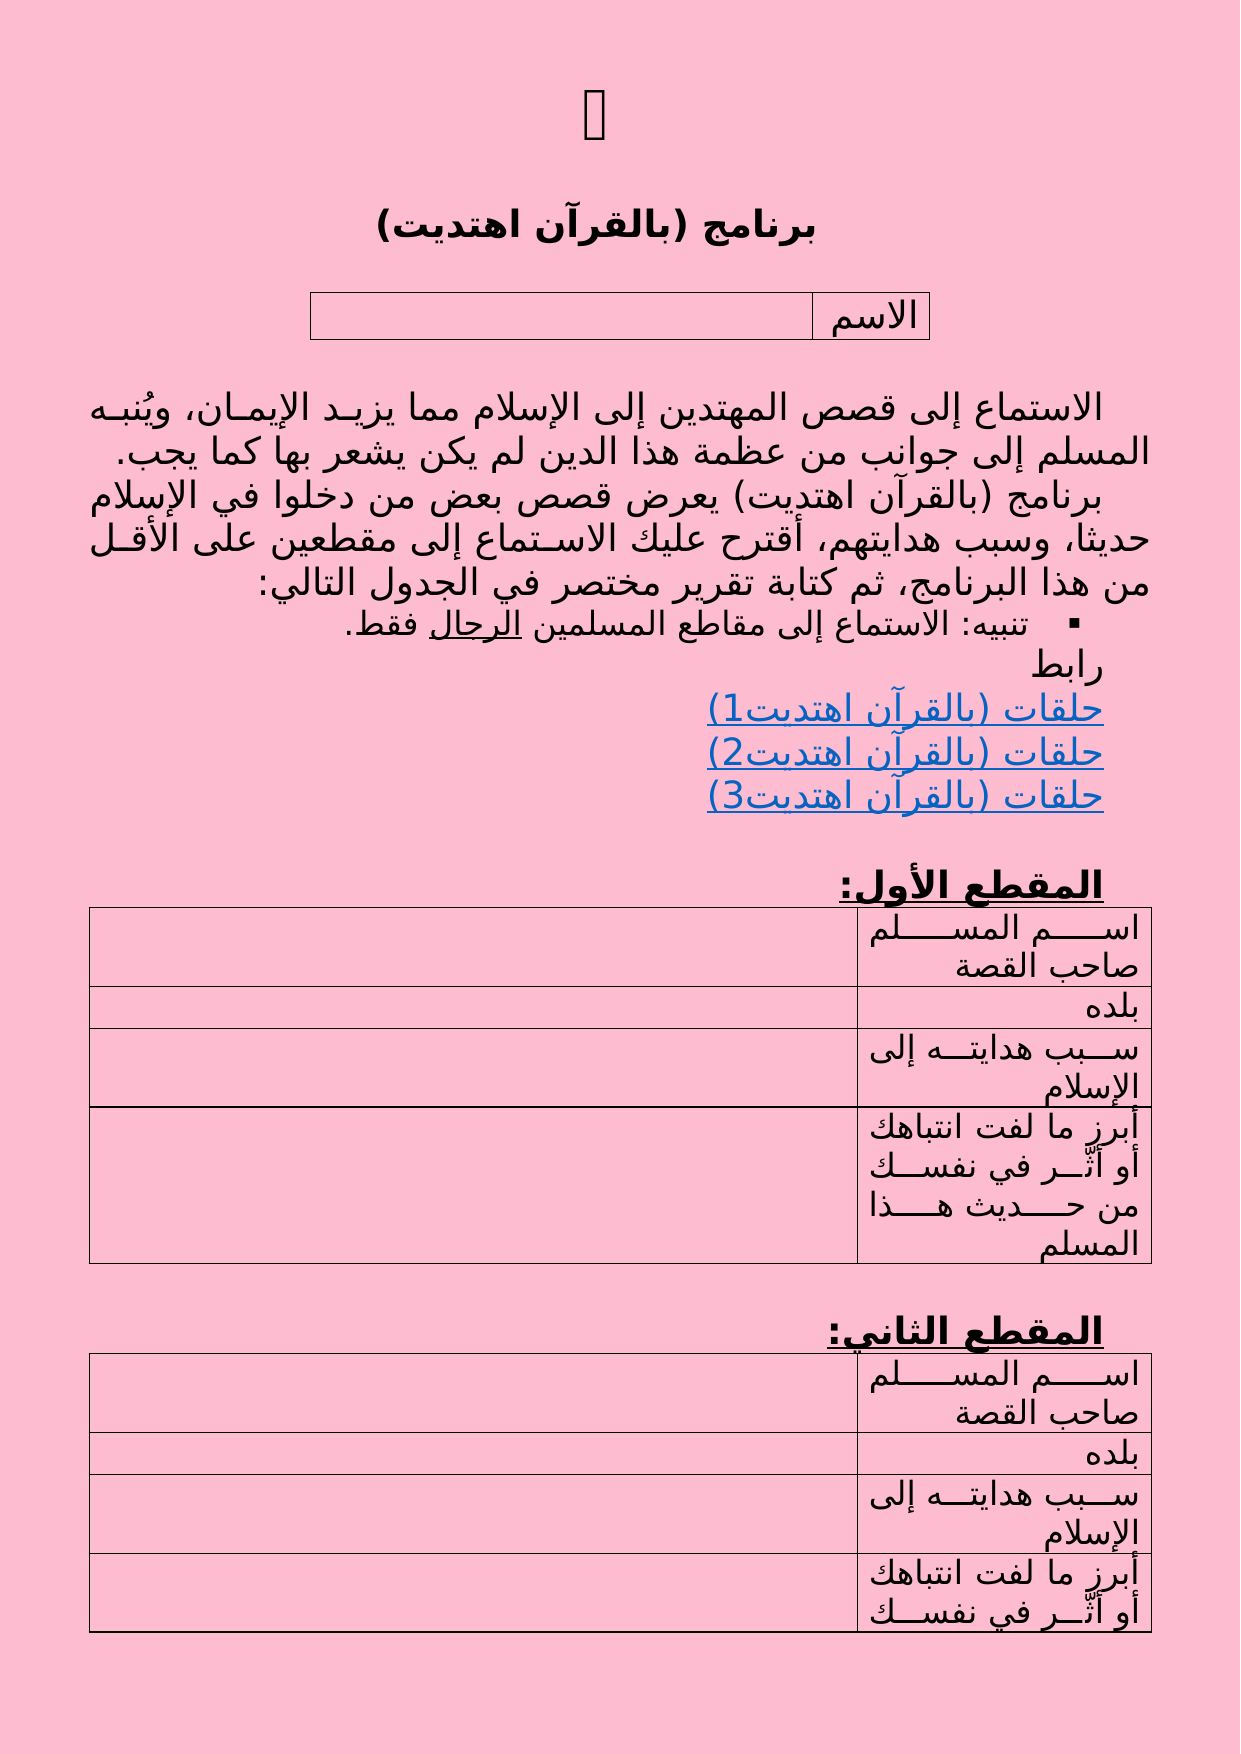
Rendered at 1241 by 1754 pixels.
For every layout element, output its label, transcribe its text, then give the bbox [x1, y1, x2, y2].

table_cell [90, 1108, 857, 1263]
table_cell [90, 1433, 857, 1474]
text برنامج (بالقرآن اهتديت) [89, 203, 1152, 246]
table_cell [90, 1554, 857, 1631]
table_header الاسم [813, 293, 929, 339]
text المقطع الثاني: [89, 1310, 1152, 1353]
text حلقات (بالقرآن اهتديت1) [89, 687, 1152, 730]
text حلقات (بالقرآن اهتديت3) [89, 774, 1152, 818]
table_header [90, 908, 857, 986]
table_header [311, 293, 812, 339]
table_cell [90, 1475, 857, 1553]
table_header [90, 1354, 857, 1432]
text المقطع الأول: [89, 863, 1152, 907]
text برنامج (بالقرآن اهتديت) يعرض قصص بعض من دخلوا في الإسلام حديثا، وسبب هدايتهم، أقترح عليك الاستماع إلى مقطعين على الأقل من هذا البرنامج، ثم كتابة تقرير مختصر في الجدول التالي: [89, 473, 1152, 604]
text حلقات (بالقرآن اهتديت2) [89, 730, 1152, 774]
table_cell بلده [858, 987, 1151, 1028]
table_header اسم المسلم صاحب القصة [858, 1354, 1151, 1432]
table_cell بلده [858, 1433, 1151, 1474]
list تنبيه: الاستماع إلى مقاطع المسلمين الرجال فقط. [89, 604, 1067, 643]
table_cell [858, 1554, 1151, 1631]
text رابط [89, 643, 1152, 687]
table_cell سبب هدايته إلى الإسلام [858, 1029, 1151, 1106]
table_header اسم المسلم صاحب القصة [858, 908, 1151, 986]
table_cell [858, 1108, 1151, 1263]
table_cell [90, 987, 857, 1028]
table_cell سبب هدايته إلى الإسلام [858, 1475, 1151, 1553]
table_cell [90, 1029, 857, 1106]
text الاستماع إلى قصص المهتدين إلى الإسلام مما يزيد الإيمان، ويُنبه المسلم إلى جوانب من عظمة هذا الدين لم يكن يشعر بها كما يجب. [89, 386, 1152, 473]
